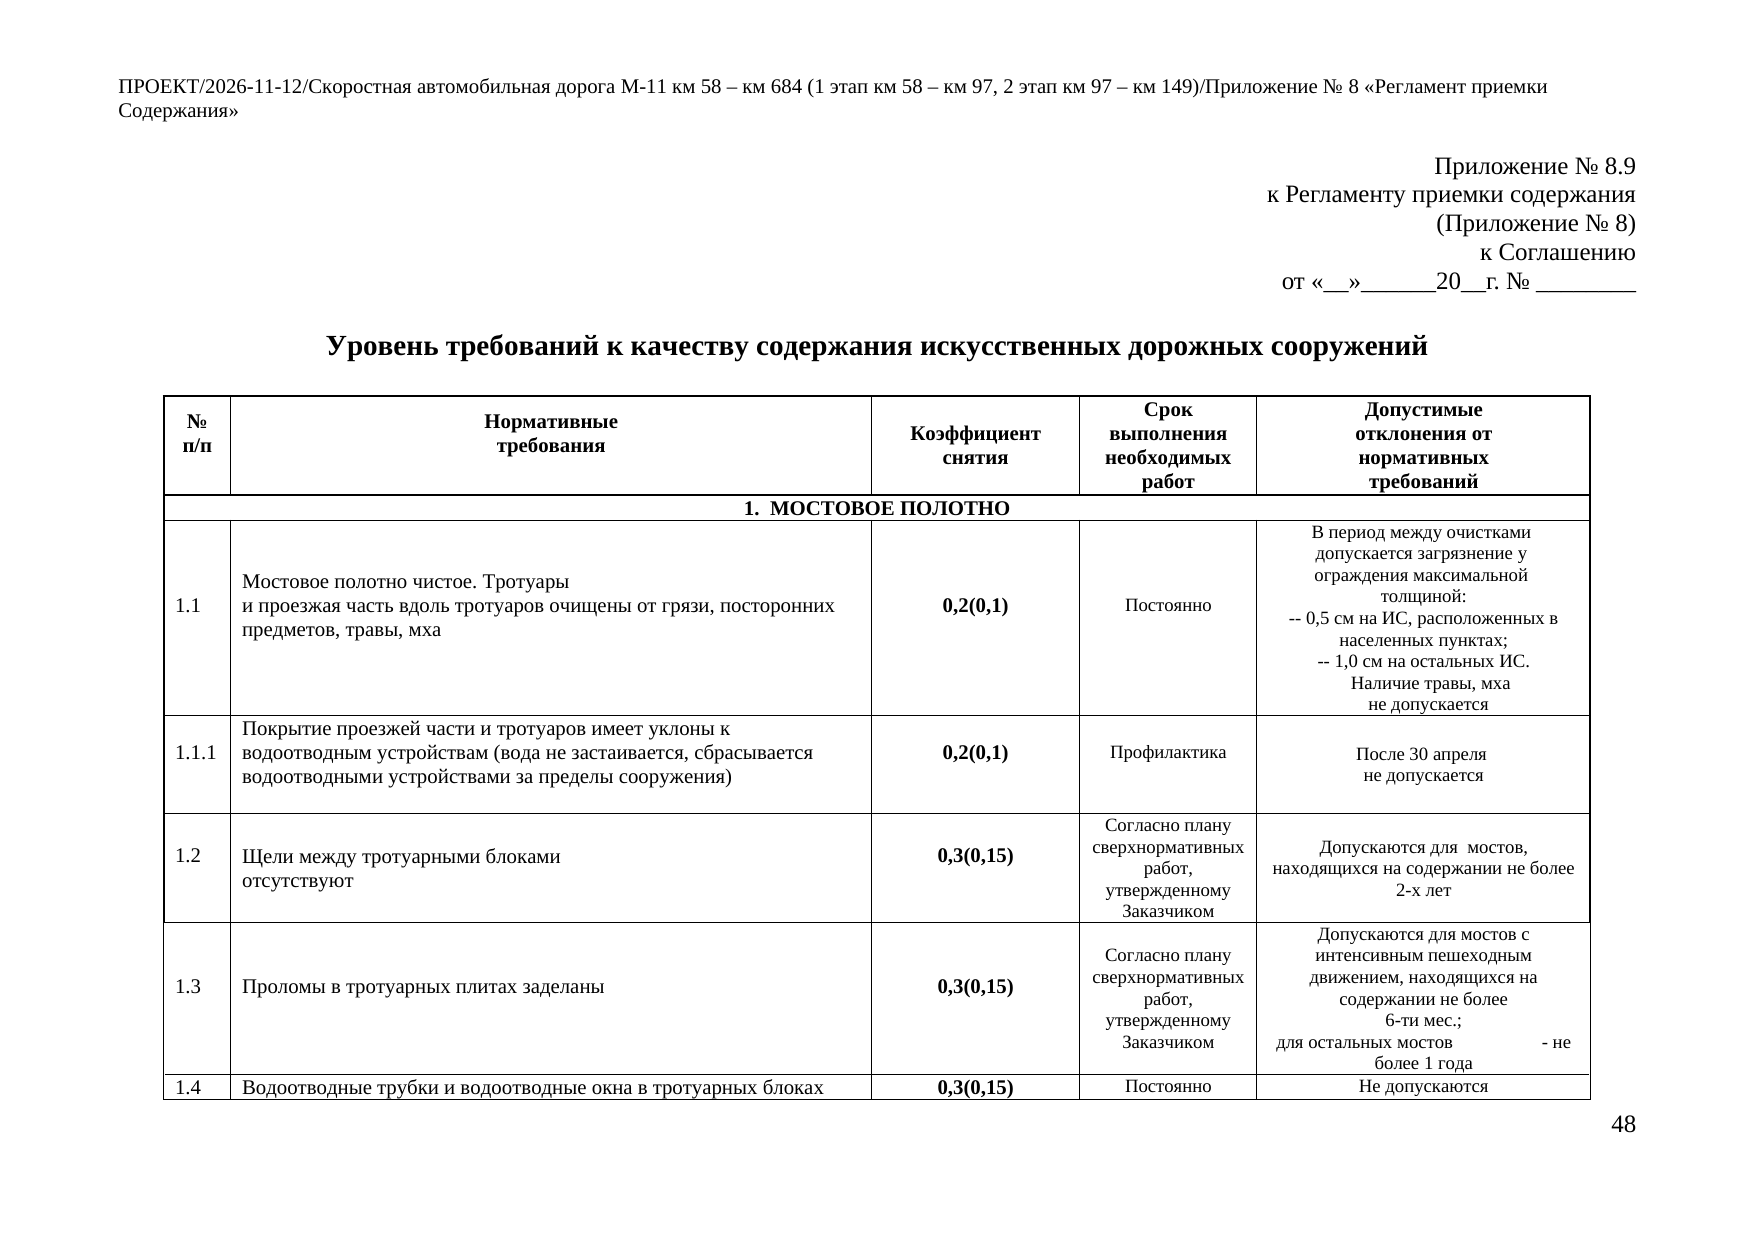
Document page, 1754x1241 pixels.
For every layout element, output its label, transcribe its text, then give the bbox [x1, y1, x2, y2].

table_header Нормативные требования [231, 397, 871, 493]
table_cell Допускаются для мостов с интенсивным пешеходным движением, находящихся на содержании не более 6-ти мес.; для остальных мостов - не более 1 года [1257, 923, 1590, 1074]
table_header Срок выполнения необходимых работ [1080, 397, 1256, 493]
table_cell Проломы в тротуарных плитах заделаны [231, 923, 871, 1074]
table_header Коэффициент снятия [872, 397, 1079, 493]
text к Регламенту приемки содержания [118, 179, 1636, 208]
table_header Допустимые отклонения от нормативных требований [1257, 397, 1589, 493]
table_cell Согласно плану сверхнормативных работ, утвержденному Заказчиком [1080, 923, 1256, 1074]
text (Приложение № 8) [118, 208, 1636, 237]
table_cell Постоянно [1080, 521, 1256, 715]
table_cell Покрытие проезжей части и тротуаров имеет уклоны к водоотводным устройствам (вода не застаивается, сбрасывается водоотводными устройствами за пределы сооружения) [231, 716, 871, 813]
table_cell 1.1.1 [165, 716, 230, 813]
table_cell Щели между тротуарными блоками отсутствуют [231, 814, 871, 922]
table_cell В период между очистками допускается загрязнение у ограждения максимальной толщиной: -- 0,5 см на ИС, расположенных в населенных пунктах; -- 1,0 см на остальных ИС. Наличие травы, мха не допускается [1257, 521, 1589, 715]
table_cell 1.4 [164, 1074, 230, 1099]
table_cell Допускаются для мостов, находящихся на содержании не более 2-х лет [1257, 814, 1589, 922]
table_cell 1.1 [165, 521, 230, 715]
table_cell Профилактика [1080, 716, 1256, 813]
text от «__»______20__г. № ________ [118, 266, 1636, 294]
table_cell 1.3 [164, 923, 230, 1074]
table_cell После 30 апреля не допускается [1257, 716, 1589, 813]
table_header № п/п [165, 397, 230, 493]
table_cell 1. МОСТОВОЕ ПОЛОТНО [165, 496, 1589, 519]
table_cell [231, 1075, 871, 1099]
text Уровень требований к качеству содержания искусственных дорожных сооружений [118, 328, 1636, 362]
table_cell 0,3(0,15) [872, 923, 1079, 1074]
table_cell 1.2 [165, 814, 230, 922]
table_cell 0,2(0,1) [872, 716, 1079, 813]
table_cell Постоянно [1080, 1075, 1256, 1099]
table_cell Согласно плану сверхнормативных работ, утвержденному Заказчиком [1080, 814, 1256, 922]
text Приложение № 8.9 [118, 151, 1636, 179]
table_cell 0,3(0,15) [872, 1075, 1079, 1099]
table_cell Не допускаются [1257, 1074, 1590, 1099]
table_cell 0,2(0,1) [872, 521, 1079, 715]
table_cell 0,3(0,15) [872, 814, 1079, 922]
table_cell Мостовое полотно чистое. Тротуары и проезжая часть вдоль тротуаров очищены от грязи, посторонних предметов, травы, мха [231, 521, 871, 715]
text к Соглашению [118, 237, 1636, 266]
